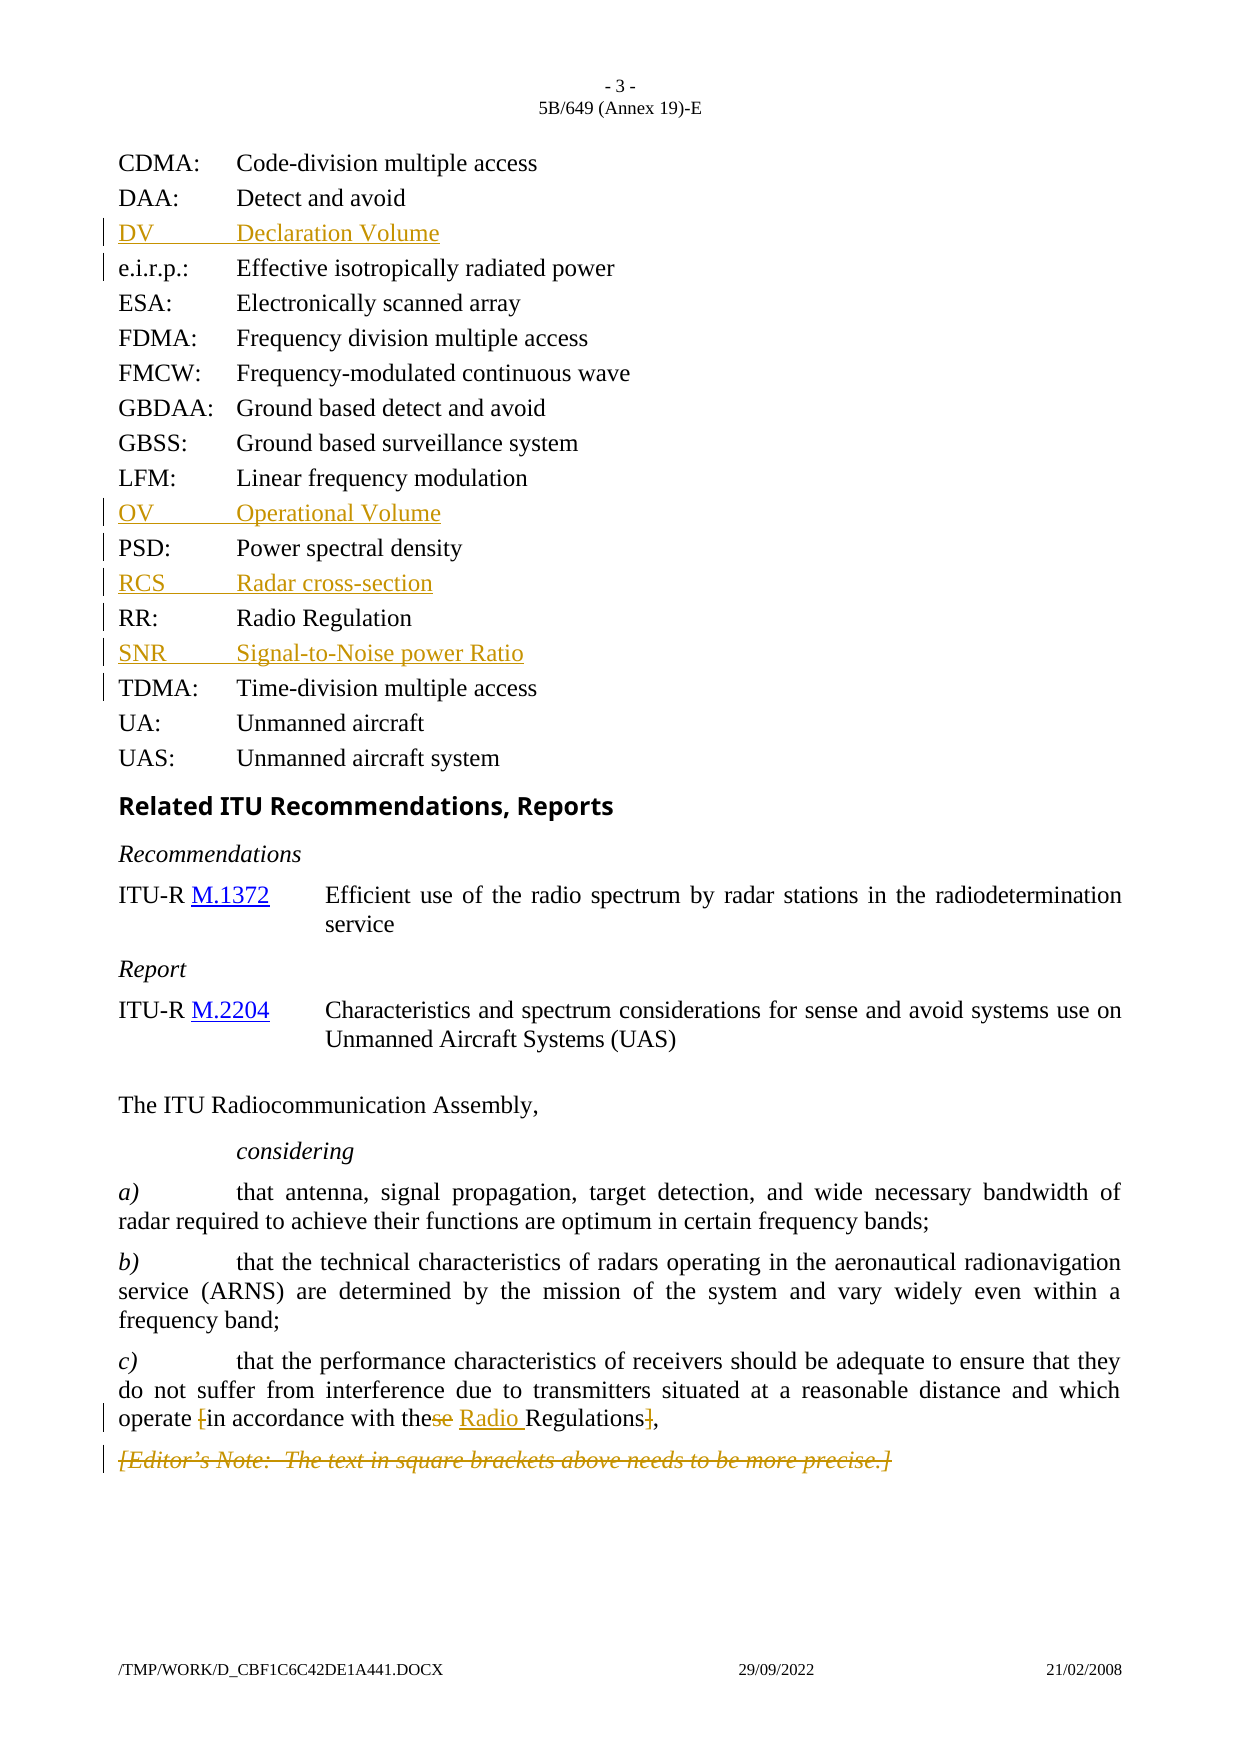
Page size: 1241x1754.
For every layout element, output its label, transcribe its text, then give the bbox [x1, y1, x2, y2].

subtitle Recommendations [118, 839, 1122, 868]
subtitle Related ITU Recommendations, Reports [118, 788, 1122, 822]
text ITU-R M.1372 Efficient use of the radio spectrum by radar stations in the radiodetermination service [118, 880, 1122, 938]
text b) that the technical characteristics of radars operating in the aeronautical radionavigation service (ARNS) are determined by the mission of the system and vary widely even within a frequency band; [118, 1247, 1122, 1333]
text UAS: Unmanned aircraft system [118, 743, 1122, 771]
text FMCW: Frequency-modulated continuous wave [118, 358, 1122, 386]
text PSD: Power spectral density [118, 533, 1122, 561]
text UA: Unmanned aircraft [118, 708, 1122, 736]
text a) that antenna, signal propagation, target detection, and wide necessary bandwidth of radar required to achieve their functions are optimum in certain frequency bands; [118, 1177, 1122, 1235]
title The ITU Radiocommunication Assembly, [118, 1091, 1122, 1119]
text GBSS: Ground based surveillance system [118, 428, 1122, 456]
text GBDAA: Ground based detect and avoid [118, 393, 1122, 421]
text FDMA: Frequency division multiple access [118, 323, 1122, 351]
text TDMA: Time-division multiple access [118, 673, 1122, 701]
text CDMA: Code-division multiple access [118, 148, 1122, 176]
text DAA: Detect and avoid [118, 183, 1122, 211]
subtitle Report [118, 954, 1122, 983]
text e.i.r.p.: Effective isotropically radiated power [118, 253, 1122, 281]
text considering [236, 1136, 1122, 1165]
text LFM: Linear frequency modulation [118, 463, 1122, 491]
text c) that the performance characteristics of receivers should be adequate to ensure that they do not suffer from interference due to transmitters situated at a reasonable distance and which operate in accordance with the Regulations, [118, 1346, 1122, 1432]
text ITU-R M.2204 Characteristics and spectrum considerations for sense and avoid systems use on Unmanned Aircraft Systems (UAS) [118, 996, 1122, 1053]
text RR: Radio Regulation [118, 603, 1122, 631]
text ESA: Electronically scanned array [118, 288, 1122, 316]
